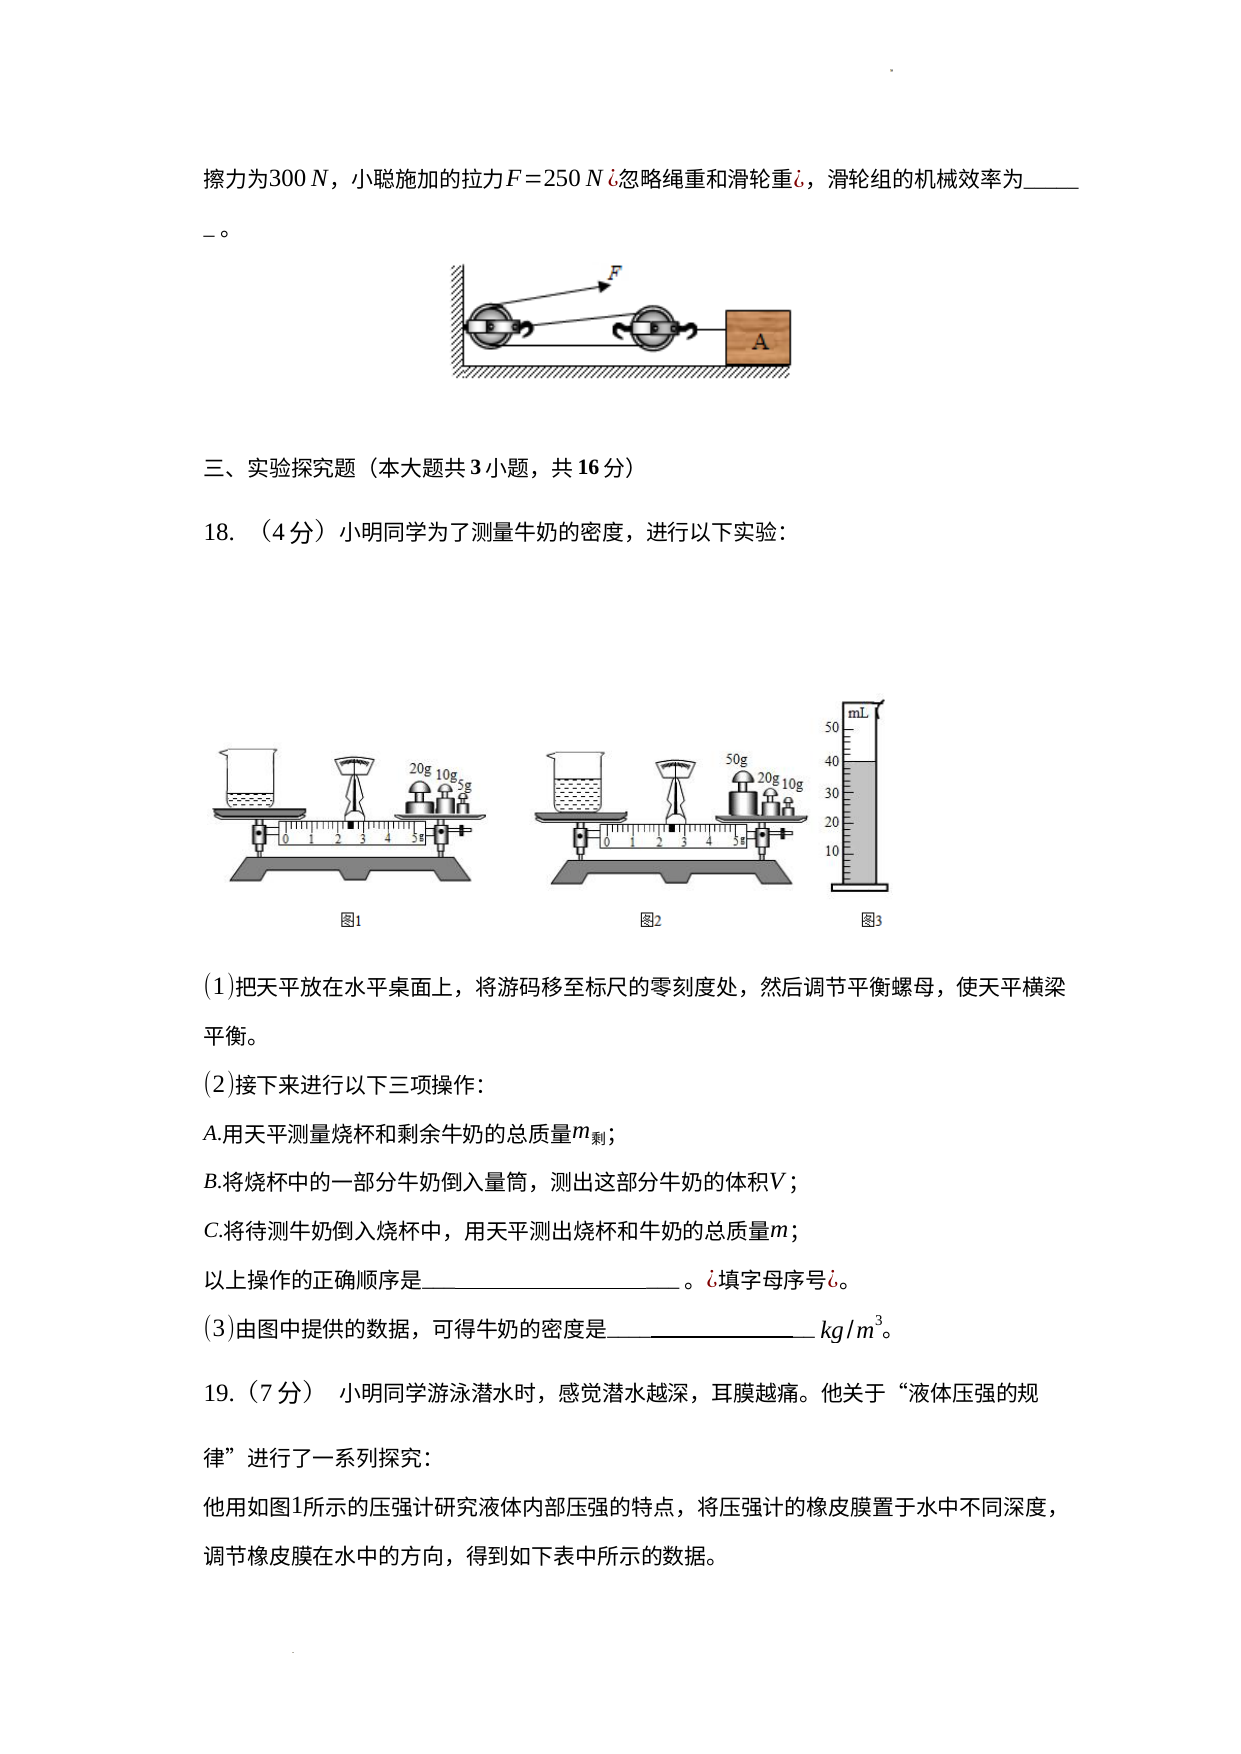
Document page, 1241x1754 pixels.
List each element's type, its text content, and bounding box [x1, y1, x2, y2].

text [203, 162, 1081, 243]
text 三、实验探究题（本大题共3小题，共16分） [203, 450, 1081, 483]
picture [203, 693, 896, 930]
table_header [433, 259, 807, 450]
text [203, 1359, 1081, 1571]
picture [444, 258, 796, 383]
text 18. （4分）小明同学为了测量牛奶的密度，进行以下实验： 把天平放在水平桌面上，将游码移至标尺的零刻度处，然后调节平衡螺母，使天平横梁平衡。 接下来进行以下三项操作： A.用天平测量烧杯和剩余牛奶的总质量； B.将烧杯中的一部分牛奶倒入量筒，测出这部分牛奶的体积； C.将待测牛奶倒入烧杯中，用天平测出烧杯和牛奶的总质量； 以上操作的正确顺序是___ ___ 。填字母序号。 由图中提供的数据，可得牛奶的密度是____ __ 。 [203, 499, 1081, 1344]
